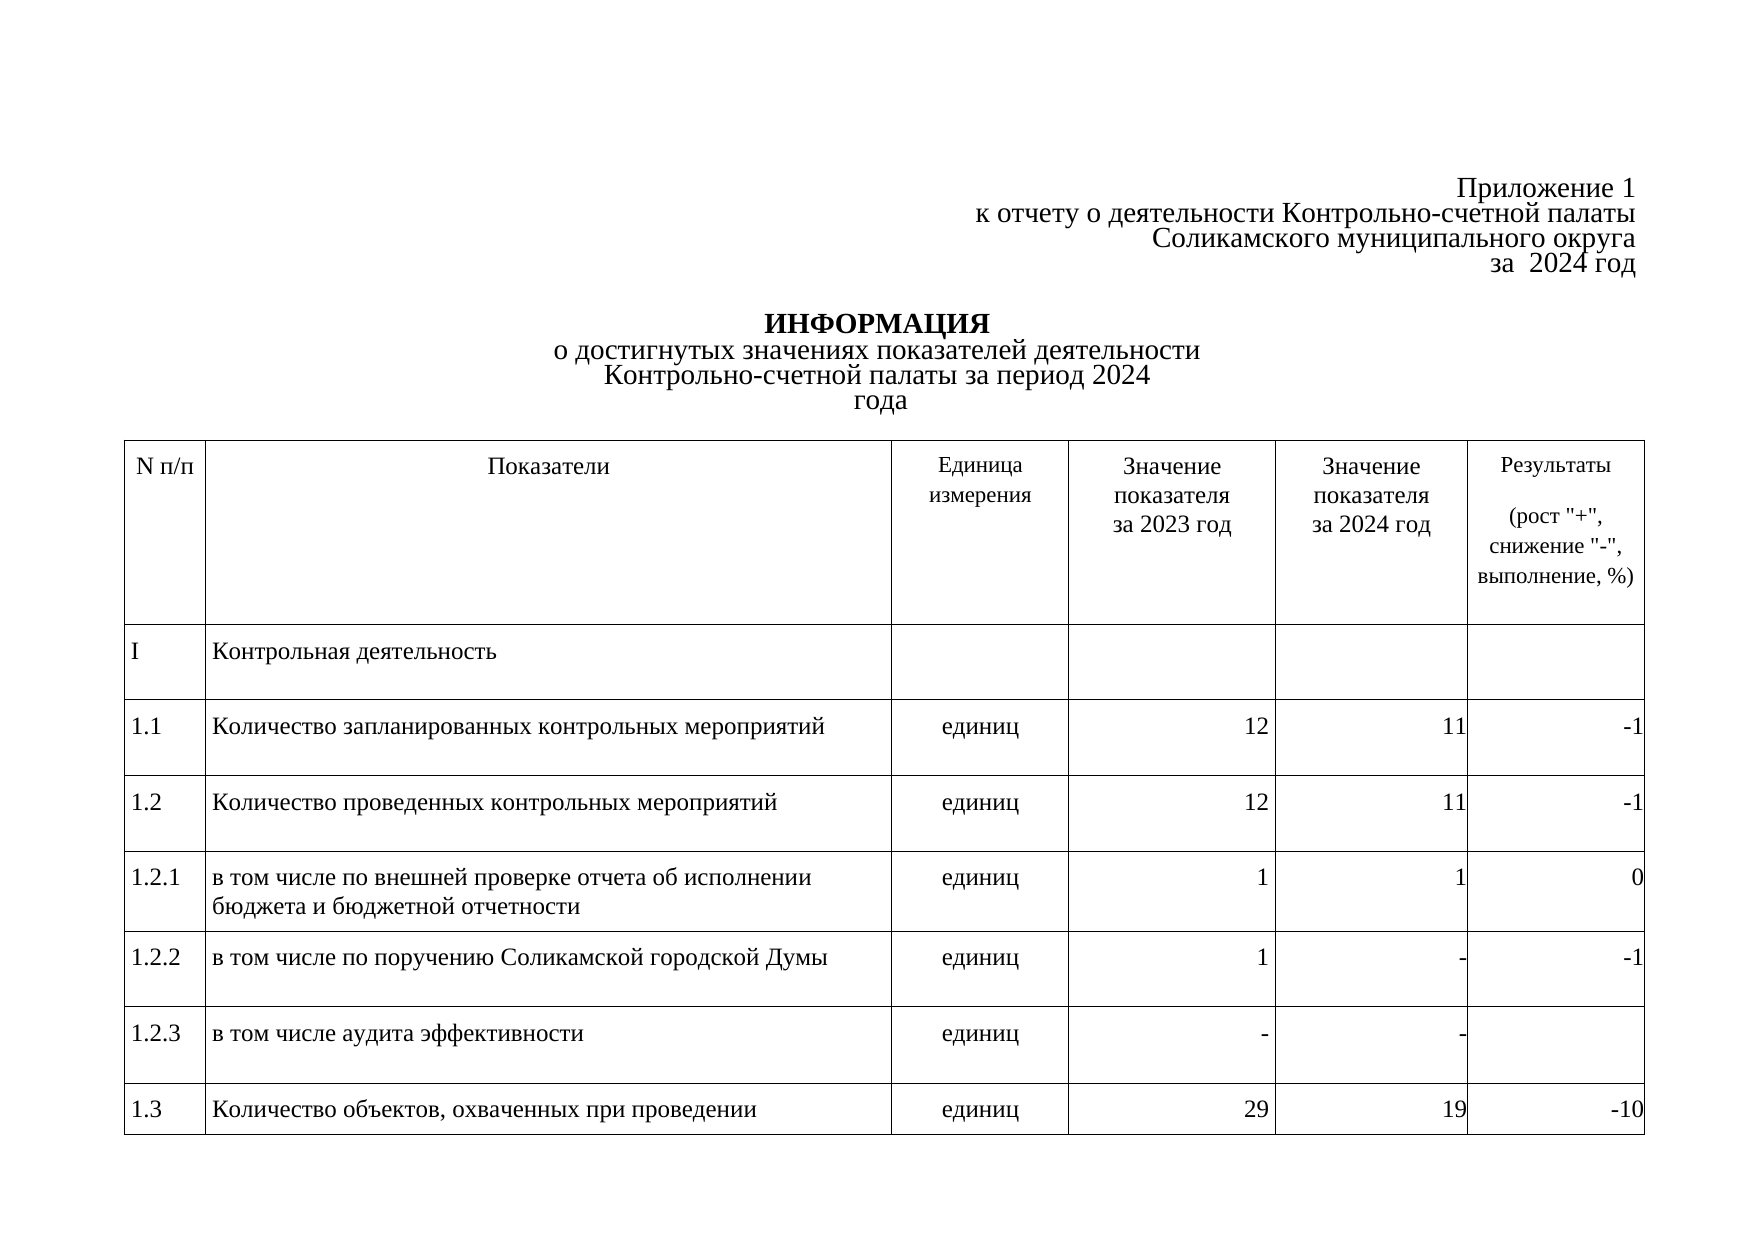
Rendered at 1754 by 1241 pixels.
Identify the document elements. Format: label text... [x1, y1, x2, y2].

table_cell -10 [1468, 1084, 1644, 1133]
table_cell в том числе аудита эффективности [206, 1007, 891, 1082]
table_cell 1.3 [125, 1084, 205, 1133]
table_cell 19 [1276, 1084, 1467, 1133]
table_header N п/п [125, 441, 205, 624]
table_header Показатели [206, 441, 891, 624]
table_cell -1 [1468, 932, 1644, 1006]
table_cell 1.2 [125, 776, 205, 851]
text о достигнутых значениях показателей деятельности [118, 339, 1636, 364]
table_cell Контрольная деятельность [206, 625, 891, 699]
table_cell Количество проведенных контрольных мероприятий [206, 776, 891, 851]
table_cell 1 [1069, 852, 1275, 931]
table_cell единиц [892, 852, 1068, 931]
table_cell 1.1 [125, 700, 205, 775]
table_cell 1.2.1 [125, 852, 205, 931]
text за 2024 год [118, 252, 1636, 277]
table_cell [1276, 625, 1467, 699]
table_cell 29 [1069, 1084, 1275, 1133]
table_cell -1 [1468, 776, 1644, 851]
text Контрольно-счетной палаты за период 2024 [118, 364, 1636, 389]
table_header Единица измерения [892, 441, 1068, 624]
table_cell I [125, 625, 205, 699]
table_header Значение показателя за 2023 год [1069, 441, 1275, 624]
text к отчету о деятельности Контрольно-счетной палаты [118, 202, 1636, 227]
table_cell [1468, 625, 1644, 699]
table_cell - [1069, 1007, 1275, 1082]
table_cell Количество запланированных контрольных мероприятий [206, 700, 891, 775]
table_cell 12 [1069, 776, 1275, 851]
table_cell 1 [1276, 852, 1467, 931]
table_cell - [1276, 1007, 1467, 1082]
table_cell 1.2.3 [125, 1007, 205, 1082]
table_cell - [1276, 932, 1467, 1006]
text Приложение 1 [118, 177, 1636, 202]
table_header Результаты (рост "+", снижение "-", выполнение, %) [1468, 441, 1644, 624]
table_cell единиц [892, 1084, 1068, 1133]
table_cell 1 [1069, 932, 1275, 1006]
table_cell 1.2.2 [125, 932, 205, 1006]
text Соликамского муниципального округа [118, 227, 1636, 252]
table_cell единиц [892, 932, 1068, 1006]
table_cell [206, 1084, 891, 1133]
table_cell 11 [1276, 700, 1467, 775]
table_cell единиц [892, 776, 1068, 851]
table_cell [1468, 1007, 1644, 1082]
table_cell 11 [1276, 776, 1467, 851]
table_header Значение показателя за 2024 год [1276, 441, 1467, 624]
table_cell [1069, 625, 1275, 699]
table_cell единиц [892, 1007, 1068, 1082]
table_cell единиц [892, 700, 1068, 775]
table_cell в том числе по поручению Соликамской городской Думы [206, 932, 891, 1006]
table_cell в том числе по внешней проверке отчета об исполнении бюджета и бюджетной отчетности [206, 852, 891, 931]
table_cell -1 [1468, 700, 1644, 775]
table_cell [892, 625, 1068, 699]
table_cell 0 [1468, 852, 1644, 931]
table_cell 12 [1069, 700, 1275, 775]
text года [118, 389, 1636, 414]
text ИНФОРМАЦИЯ [118, 306, 1636, 339]
